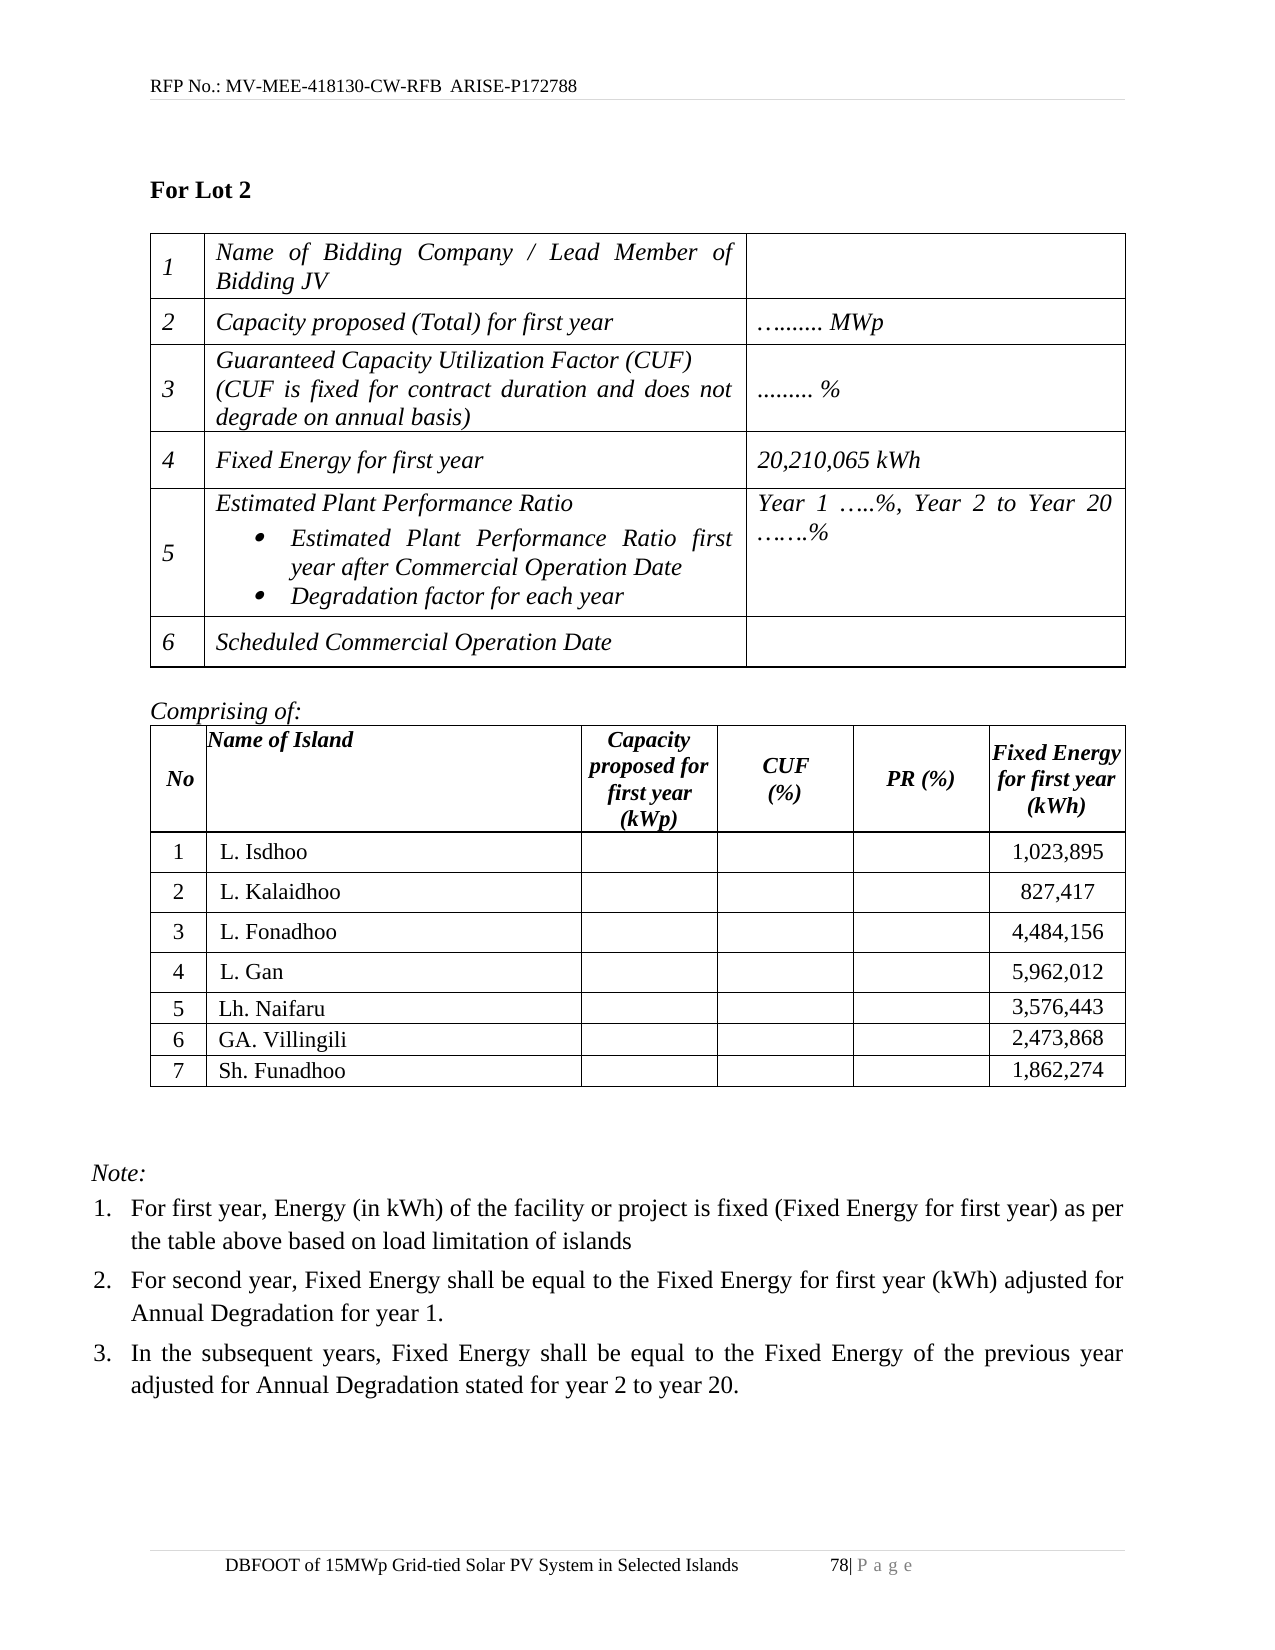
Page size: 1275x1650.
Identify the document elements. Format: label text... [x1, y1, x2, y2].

table_cell 3 [151, 345, 204, 431]
table_cell [582, 1024, 717, 1054]
table_cell Guaranteed Capacity Utilization Factor (CUF) (CUF is fixed for contract duration and does not degrade on annual basis) [205, 345, 746, 431]
table_cell 5,962,012 [990, 953, 1125, 992]
table_cell 6 [151, 617, 204, 666]
table_cell 2,473,868 [990, 1024, 1125, 1054]
table_cell L. Gan [207, 953, 581, 992]
table_header CUF (%) [718, 726, 853, 831]
table_cell 2 [151, 299, 204, 344]
table_cell [854, 953, 989, 992]
table_cell [718, 913, 853, 952]
table_cell [582, 953, 717, 992]
table_cell L. Fonadhoo [207, 913, 581, 952]
text Comprising of: [150, 696, 1125, 725]
table_cell GA. Villingili [207, 1024, 581, 1054]
table_cell [718, 953, 853, 992]
table_cell 827,417 [990, 873, 1125, 912]
table_cell 2 [151, 873, 206, 912]
subtitle For Lot 2 [150, 175, 1125, 204]
table_cell [582, 873, 717, 912]
table_cell 1,862,274 [990, 1056, 1125, 1086]
table_cell [854, 913, 989, 952]
table_cell 4,484,156 [990, 913, 1125, 952]
table_cell [854, 873, 989, 912]
table_cell [718, 1024, 853, 1054]
table_cell Lh. Naifaru [207, 993, 581, 1023]
table_cell Fixed Energy for first year [205, 432, 746, 487]
table_header Fixed Energy for first year (kWh) [990, 726, 1125, 831]
table_cell 5 [151, 993, 206, 1023]
table_cell ......... % [747, 345, 1125, 431]
table_header Name of Bidding Company / Lead Member of Bidding JV [205, 234, 746, 298]
list For second year, Fixed Energy shall be equal to the Fixed Energy for first year (kWh) adjusted for Annual Degradation for year 1. [93, 1265, 1125, 1327]
table_cell 7 [151, 1056, 206, 1086]
table_cell [582, 993, 717, 1023]
table_header Capacity proposed for first year (kWp) [582, 726, 717, 831]
table_cell [718, 873, 853, 912]
table_header Name of Island [207, 726, 581, 831]
table_cell Capacity proposed (Total) for first year [205, 299, 746, 344]
table_cell 1,023,895 [990, 833, 1125, 872]
table_cell Scheduled Commercial Operation Date [205, 617, 746, 666]
table_cell 3,576,443 [990, 993, 1125, 1023]
table_cell Year 1 …..%, Year 2 to Year 20 …….% [747, 489, 1125, 616]
table_cell Estimated Plant Performance Ratio Estimated Plant Performance Ratio first year after Commercial Operation Date Degradation factor for each year [205, 489, 746, 616]
table_cell [582, 913, 717, 952]
list In the subsequent years, Fixed Energy shall be equal to the Fixed Energy of the previous year adjusted for Annual Degradation stated for year 2 to year 20. [93, 1338, 1125, 1399]
table_cell 20,210,065 kWh [747, 432, 1125, 487]
table_cell …....... MWp [747, 299, 1125, 344]
table_cell [854, 1024, 989, 1054]
table_header 1 [151, 234, 204, 298]
table_cell Sh. Funadhoo [207, 1056, 581, 1086]
table_cell L. Isdhoo [207, 833, 581, 872]
table_cell 5 [151, 489, 204, 616]
table_cell [582, 833, 717, 872]
table_cell 4 [151, 953, 206, 992]
table_header No [151, 726, 206, 831]
table_cell 1 [151, 833, 206, 872]
table_header PR (%) [854, 726, 989, 831]
table_cell L. Kalaidhoo [207, 873, 581, 912]
table_cell [718, 833, 853, 872]
table_cell 6 [151, 1024, 206, 1054]
table_cell [718, 1056, 853, 1086]
table_cell [854, 1056, 989, 1086]
table_cell [854, 993, 989, 1023]
table_cell [747, 617, 1125, 666]
table_cell 3 [151, 913, 206, 952]
table_header [747, 234, 1125, 298]
table_cell 4 [151, 432, 204, 487]
table_cell [582, 1056, 717, 1086]
table_cell [854, 833, 989, 872]
table_cell [718, 993, 853, 1023]
list For first year, Energy (in kWh) of the facility or project is fixed (Fixed Energy for first year) as per the table above based on load limitation of islands [93, 1193, 1125, 1255]
text Note: [91, 1158, 1125, 1187]
